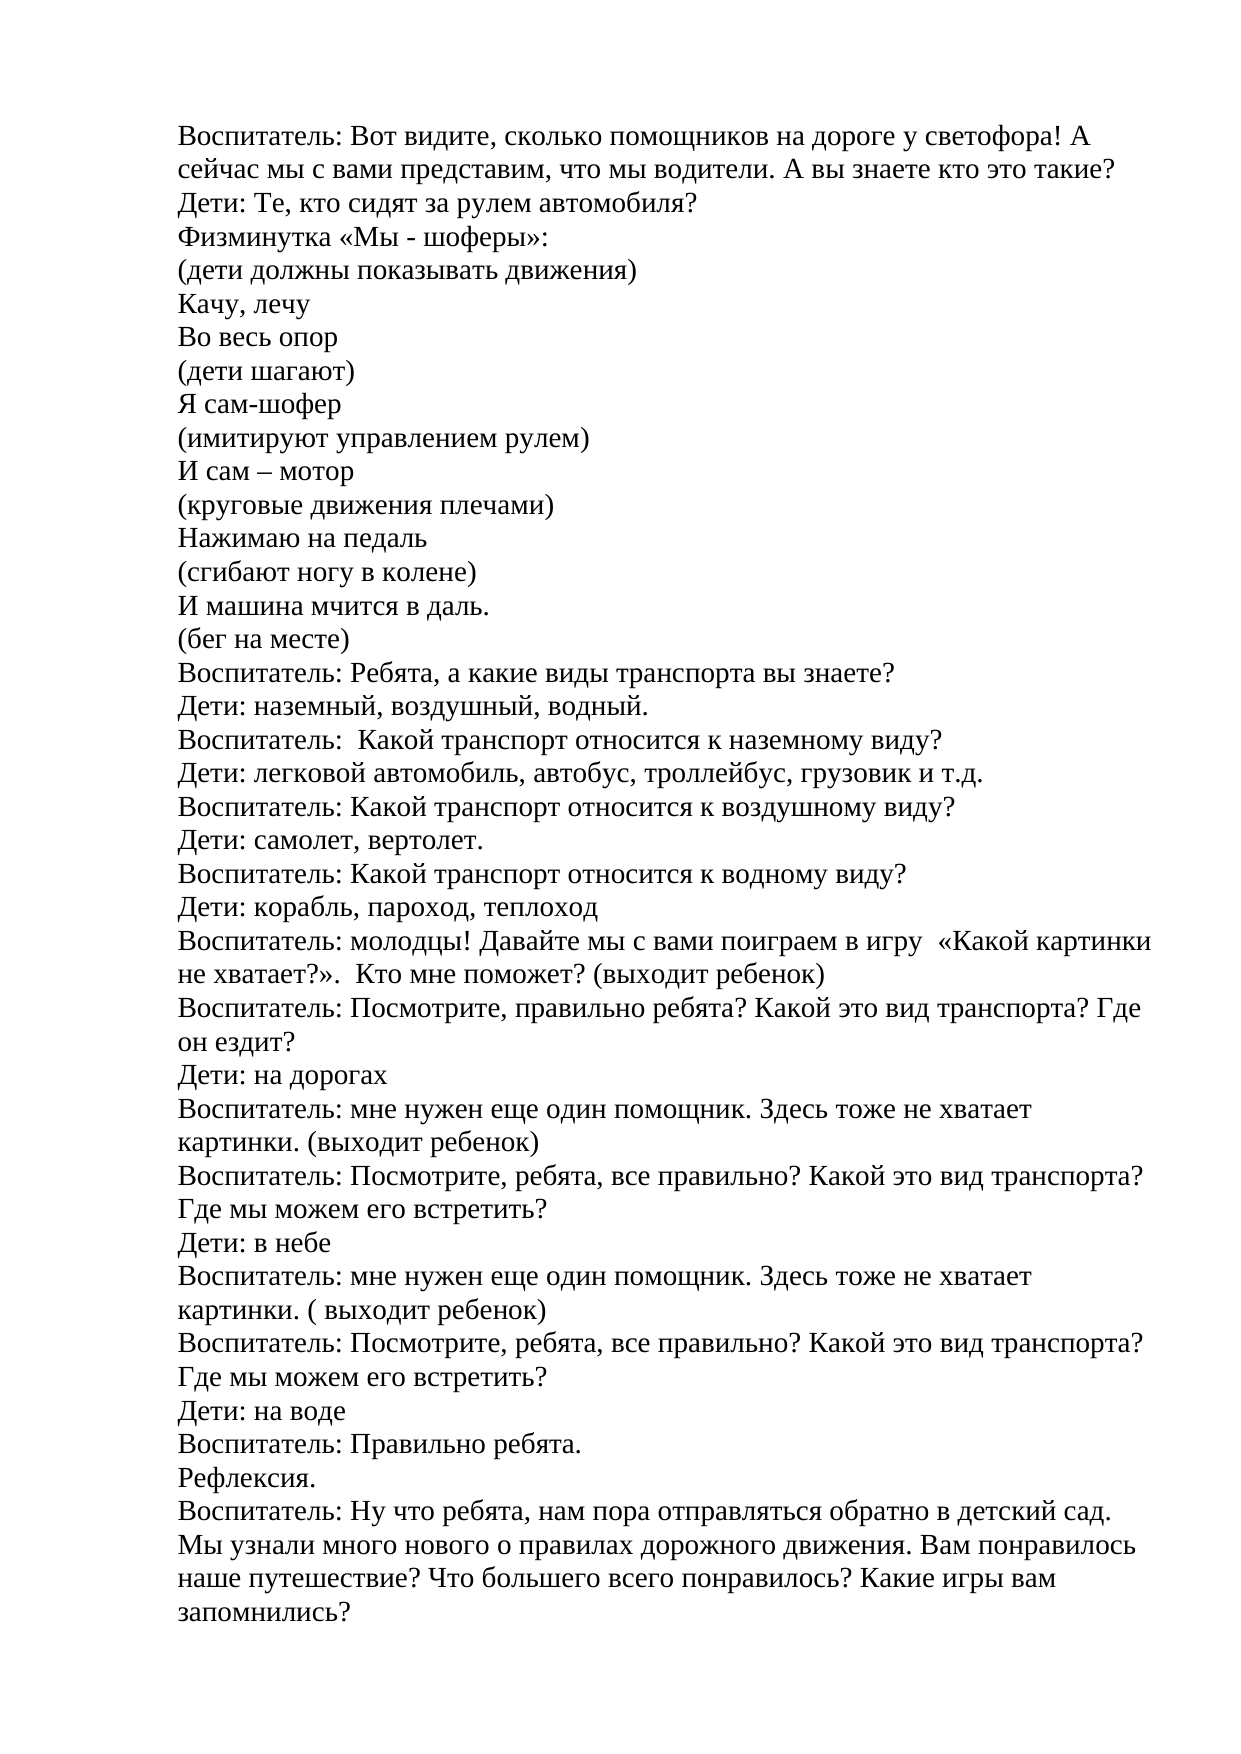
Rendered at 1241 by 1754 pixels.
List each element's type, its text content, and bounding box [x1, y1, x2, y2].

text Дети: на дорогах [177, 1057, 1152, 1091]
text (круговые движения плечами) [177, 487, 1152, 521]
text Воспитатель: молодцы! Давайте мы с вами поиграем в игру «Какой картинки не хватает?». Кто мне поможет? (выходит ребенок) [177, 923, 1152, 990]
text Физминутка «Мы - шоферы»: [177, 219, 1152, 252]
text Дети: наземный, воздушный, водный. [177, 688, 1152, 722]
text (имитируют управлением рулем) [177, 420, 1152, 453]
text Воспитатель: мне нужен еще один помощник. Здесь тоже не хватает картинки. ( выходит ребенок) [177, 1258, 1152, 1326]
text Воспитатель: Вот видите, сколько помощников на дороге у светофора! А сейчас мы с вами представим, что мы водители. А вы знаете кто это такие? [177, 118, 1152, 185]
text Во весь опор [177, 319, 1152, 353]
text И машина мчится в даль. [177, 588, 1152, 621]
text Дети: на воде [177, 1393, 1152, 1426]
text Дети: Те, кто сидят за рулем автомобиля? [177, 185, 1152, 219]
text Воспитатель: Какой транспорт относится к воздушному виду? [177, 789, 1152, 822]
text Качу, лечу [177, 286, 1152, 319]
text (дети шагают) [177, 353, 1152, 386]
text И сам – мотор [177, 453, 1152, 487]
text Воспитатель: Посмотрите, ребята, все правильно? Какой это вид транспорта? Где мы можем его встретить? [177, 1326, 1152, 1393]
text Дети: легковой автомобиль, автобус, троллейбус, грузовик и т.д. [177, 755, 1152, 789]
text Воспитатель: Ну что ребята, нам пора отправляться обратно в детский сад. Мы узнали много нового о правилах дорожного движения. Вам понравилось наше путешествие? Что большего всего понравилось? Какие игры вам запомнились? [177, 1493, 1152, 1627]
text Воспитатель: Правильно ребята. [177, 1426, 1152, 1460]
text Воспитатель: Посмотрите, ребята, все правильно? Какой это вид транспорта? Где мы можем его встретить? [177, 1158, 1152, 1225]
text Дети: корабль, пароход, теплоход [177, 889, 1152, 923]
text Воспитатель: Ребята, а какие виды транспорта вы знаете? [177, 655, 1152, 688]
text Дети: самолет, вертолет. [177, 822, 1152, 856]
text Нажимаю на педаль [177, 521, 1152, 554]
text Дети: в небе [177, 1225, 1152, 1258]
text Воспитатель: мне нужен еще один помощник. Здесь тоже не хватает картинки. (выходит ребенок) [177, 1091, 1152, 1158]
text Воспитатель: Посмотрите, правильно ребята? Какой это вид транспорта? Где он ездит? [177, 990, 1152, 1057]
text Рефлексия. [177, 1460, 1152, 1493]
text (сгибают ногу в колене) [177, 554, 1152, 588]
text Я сам-шофер [177, 386, 1152, 420]
text Воспитатель: Какой транспорт относится к наземному виду? [177, 722, 1152, 755]
text Воспитатель: Какой транспорт относится к водному виду? [177, 856, 1152, 889]
text (дети должны показывать движения) [177, 252, 1152, 286]
text (бег на месте) [177, 621, 1152, 655]
